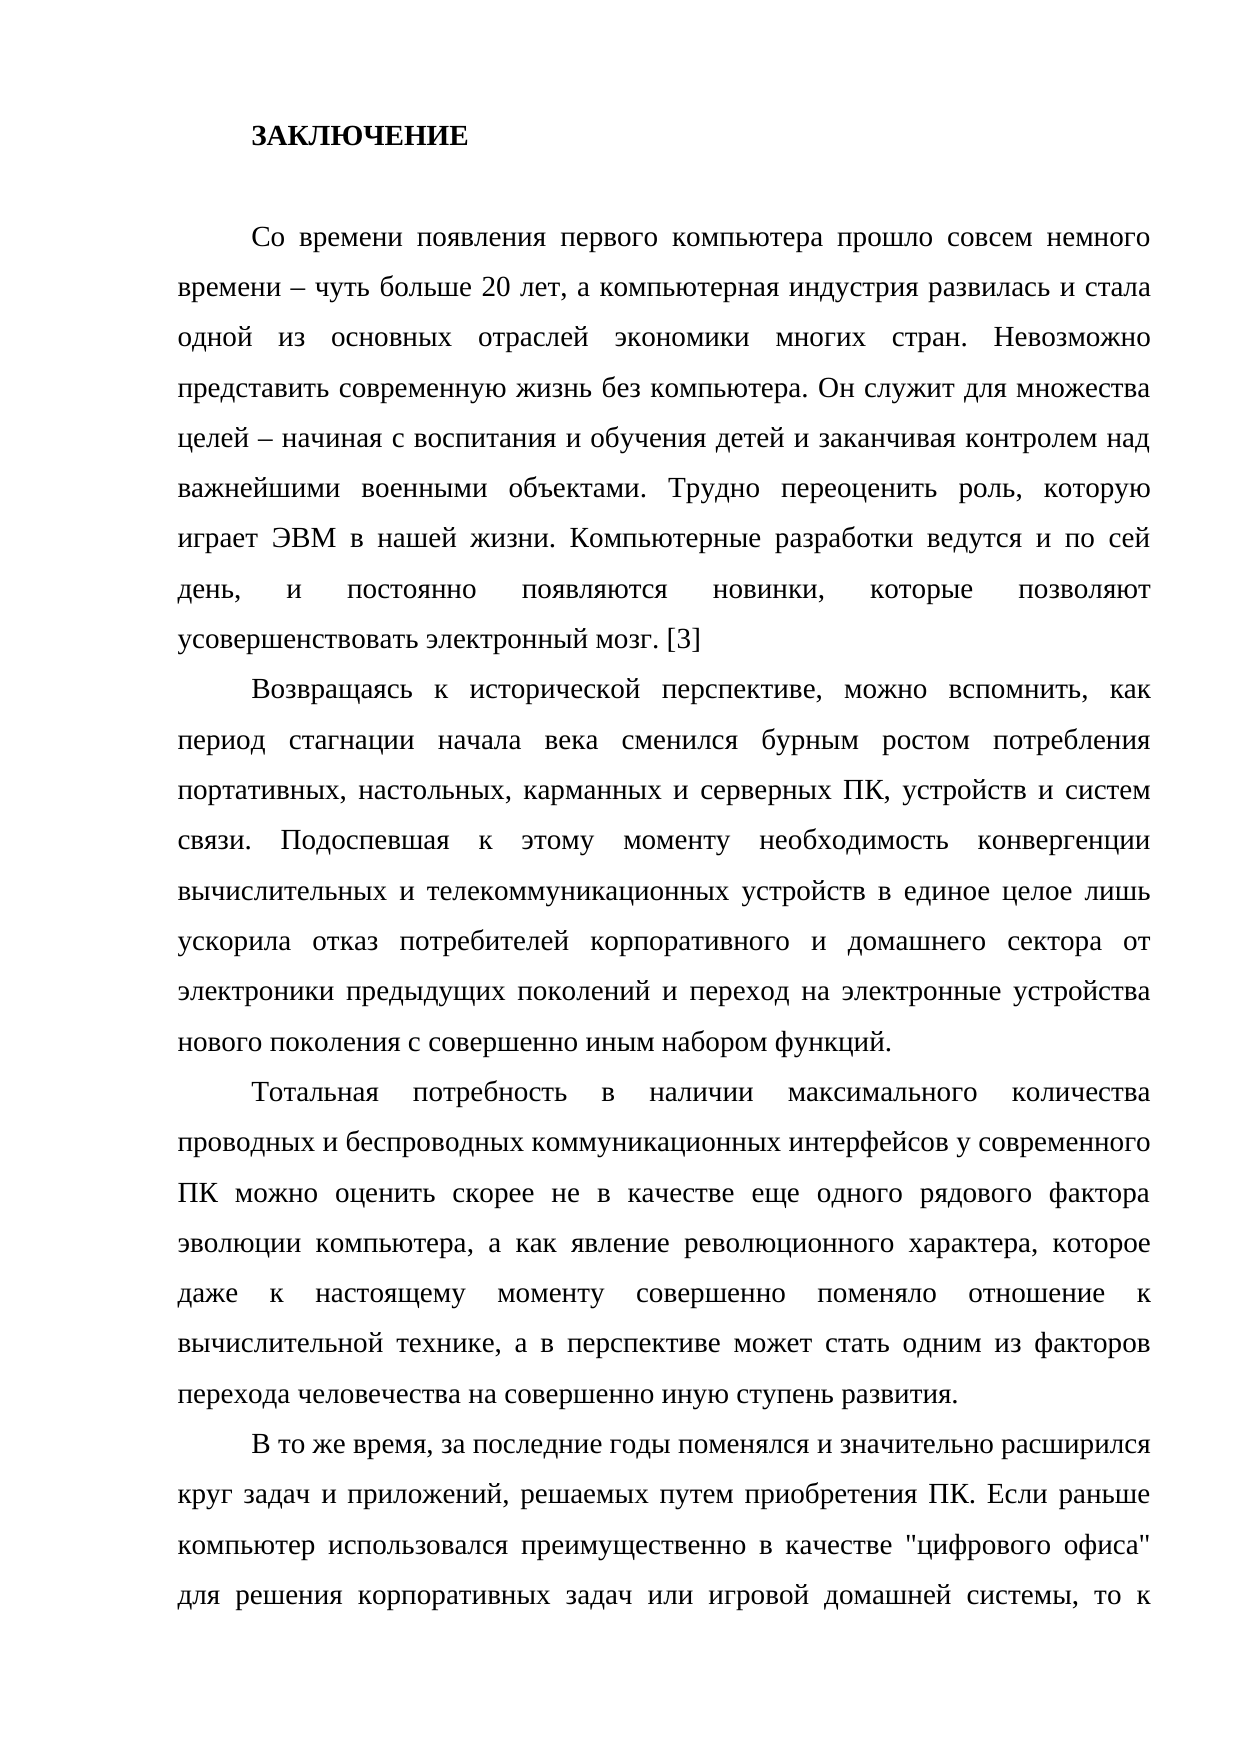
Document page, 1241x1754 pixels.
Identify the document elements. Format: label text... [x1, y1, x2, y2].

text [177, 1426, 1152, 1611]
text Возвращаясь к исторической перспективе, можно вспомнить, как период стагнации начала века сменился бурным ростом потребления портативных, настольных, карманных и серверных ПК, устройств и систем связи. Подоспевшая к этому моменту необходимость конвергенции вычислительных и телекоммуникационных устройств в единое целое лишь ускорила отказ потребителей корпоративного и домашнего сектора от электроники предыдущих поколений и переход на электронные устройства нового поколения с совершенно иным набором функций. [177, 672, 1152, 1057]
text Со времени появления первого компьютера прошло совсем немного времени – чуть больше 20 лет, а компьютерная индустрия развилась и стала одной из основных отраслей экономики многих стран. Невозможно представить современную жизнь без компьютера. Он служит для множества целей – начиная с воспитания и обучения детей и заканчивая контролем над важнейшими военными объектами. Трудно переоценить роль, которую играет ЭВМ в нашей жизни. Компьютерные разработки ведутся и по сей день, и постоянно появляются новинки, которые позволяют усовершенствовать электронный мозг. [3] [177, 219, 1152, 655]
text ЗАКЛЮЧЕНИЕ [177, 118, 1152, 152]
text Тотальная потребность в наличии максимального количества проводных и беспроводных коммуникационных интерфейсов у современного ПК можно оценить скорее не в качестве еще одного рядового фактора эволюции компьютера, а как явление революционного характера, которое даже к настоящему моменту совершенно поменяло отношение к вычислительной технике, а в перспективе может стать одним из факторов перехода человечества на совершенно иную ступень развития. [177, 1074, 1152, 1409]
